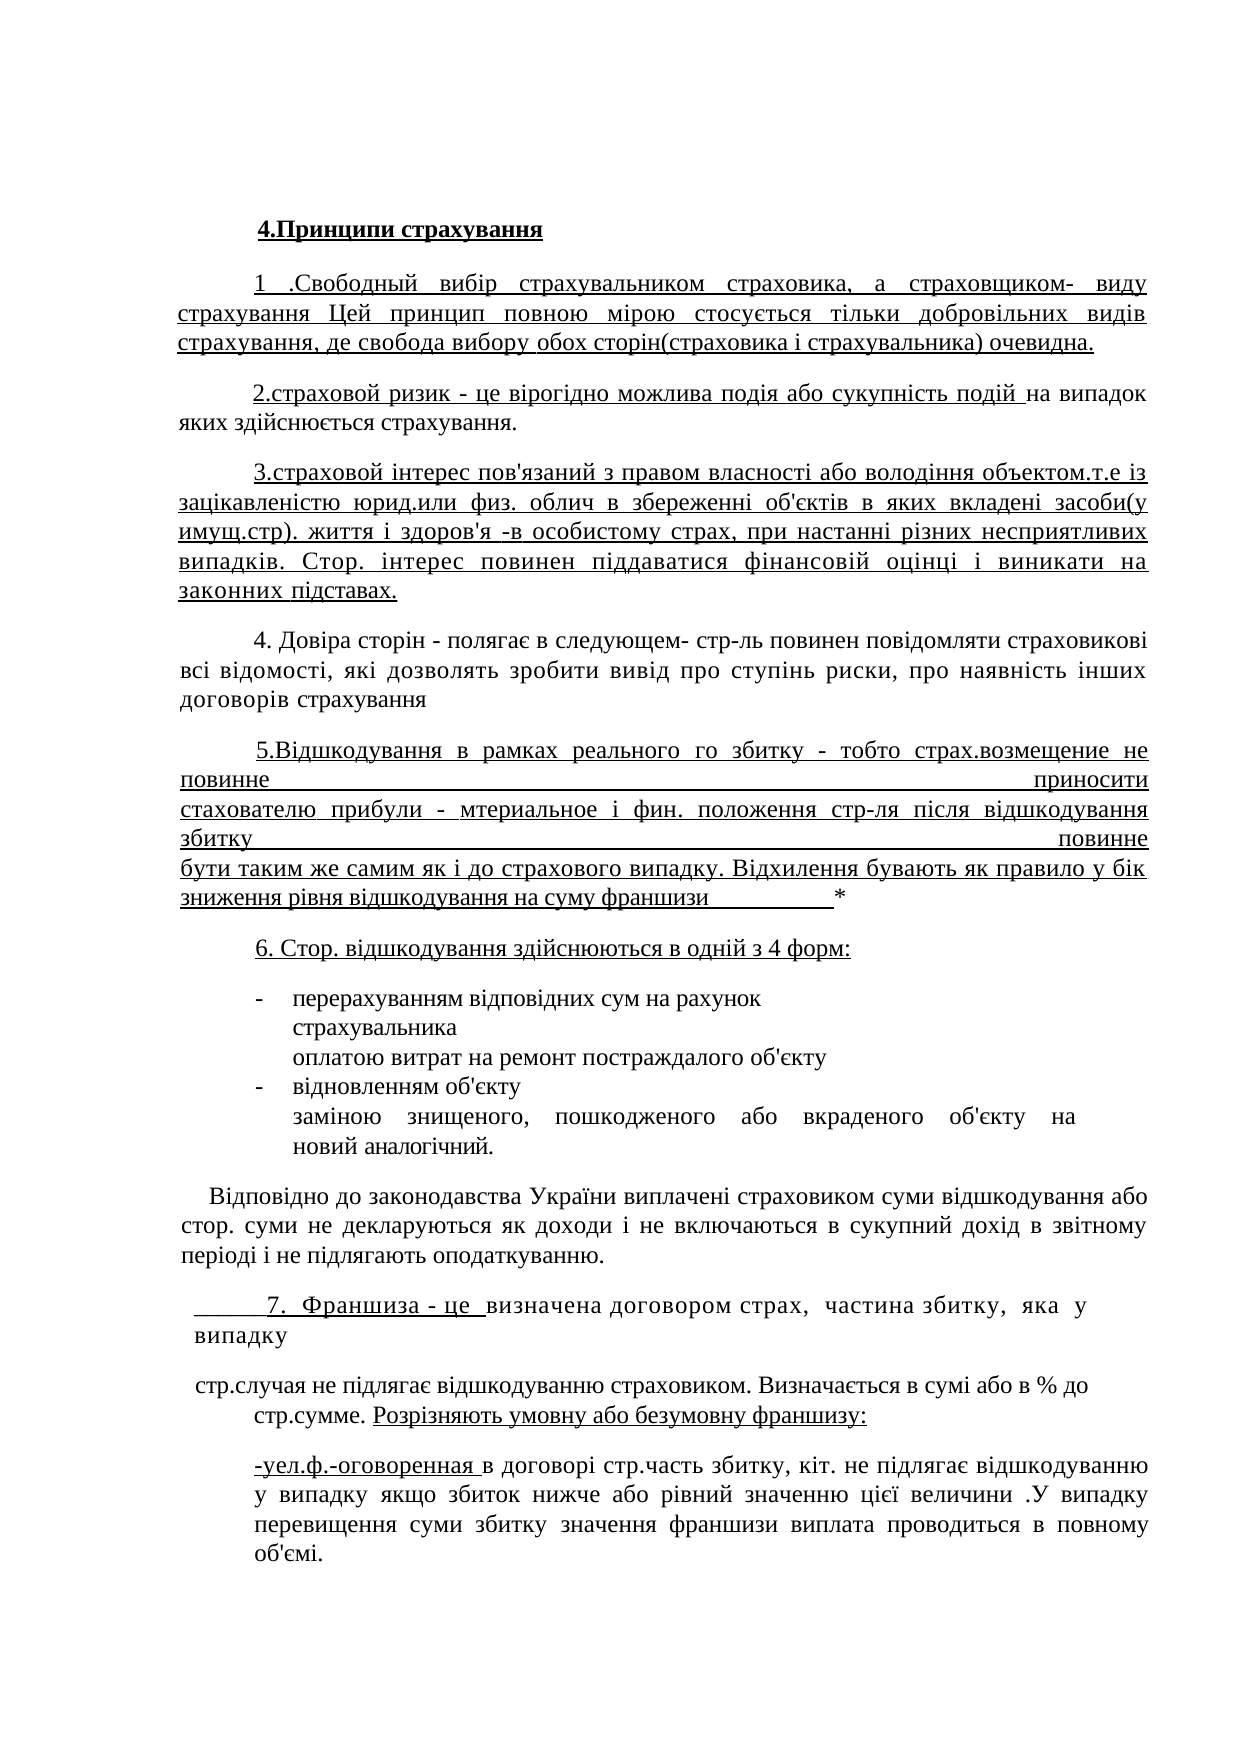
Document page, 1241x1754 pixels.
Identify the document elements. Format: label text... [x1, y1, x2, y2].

text 5.Відшкодування в рамках реального го збитку - тобто страх.возмещение не повинне приносити стахователю прибули - мтериальное і фин. положення стр-ля після відшкодування збитку повинне бути таким же самим як і до страхового випадку. Відхилення бувають як правило у бік зниження рівня відшкодування на суму франшизи * [180, 735, 1149, 789]
text 2.страховой ризик - це вірогідно можлива подія або сукупність подій на випадок яких здійснюється страхування. [179, 377, 1147, 436]
text 1 .Свободный вибір страхувальником страховика, а страховщиком- виду страхування Цей принцип повною мірою стосується тільки добровільних видів страхування, де свобода вибору обох сторін(страховика і страхувальника) очевидна. [177, 268, 1147, 323]
text 4. Довіра сторін - полягає в следующем- стр-ль повинен повідомляти страховикові всі відомості, які дозволять зробити вивід про ступінь риски, про наявність інших договорів страхування [180, 625, 1148, 714]
text стр.случая не підлягає відшкодуванню страховиком. Визначається в сумі або в % до стр.сумме. Розрізняють умовну або безумовну франшизу: [195, 1370, 1152, 1429]
list перерахуванням відповідних сум на рахунок страхувальника оплатою витрат на ремонт постраждалого об'єкту [255, 983, 852, 1071]
text 6. Стор. відшкодування здійснюються в одній з 4 форм: [255, 932, 1152, 962]
text 7. Франшиза - це визначена договором страх, частина збитку, яка у випадку [194, 1290, 1152, 1349]
text 3.страховой інтерес пов'язаний з правом власності або володіння объектом.т.е із зацікавленістю юрид.или физ. облич в збереженні об'єктів в яких вкладені засоби(у имущ.стр). життя і здоров'я -в особистому страх, при настанні різних несприятливих випадків. Стор. інтерес повинен піддаватися фінансовій оцінці і виникати на законних підставах. [178, 572, 1148, 604]
text 5.Відшкодування в рамках реального го збитку - тобто страх.возмещение не повинне приносити стахователю прибули - мтериальное і фин. положення стр-ля після відшкодування збитку повинне бути таким же самим як і до страхового випадку. Відхилення бувають як правило у бік зниження рівня відшкодування на суму франшизи * [180, 791, 1149, 819]
text 3.страховой інтерес пов'язаний з правом власності або володіння объектом.т.е із зацікавленістю юрид.или физ. облич в збереженні об'єктів в яких вкладені засоби(у имущ.стр). життя і здоров'я -в особистому страх, при настанні різних несприятливих випадків. Стор. інтерес повинен піддаватися фінансовій оцінці і виникати на законних підставах. [178, 543, 1148, 571]
list відновленням об'єкту [255, 1071, 1152, 1101]
text 1 .Свободный вибір страхувальником страховика, а страховщиком- виду страхування Цей принцип повною мірою стосується тільки добровільних видів страхування, де свобода вибору обох сторін(страховика і страхувальника) очевидна. [177, 324, 1147, 357]
text 4.Принципи страхування [257, 214, 1152, 243]
text 5.Відшкодування в рамках реального го збитку - тобто страх.возмещение не повинне приносити стахователю прибули - мтериальное і фин. положення стр-ля після відшкодування збитку повинне бути таким же самим як і до страхового випадку. Відхилення бувають як правило у бік зниження рівня відшкодування на суму франшизи * [180, 820, 1149, 848]
text 5.Відшкодування в рамках реального го збитку - тобто страх.возмещение не повинне приносити стахователю прибули - мтериальное і фин. положення стр-ля після відшкодування збитку повинне бути таким же самим як і до страхового випадку. Відхилення бувають як правило у бік зниження рівня відшкодування на суму франшизи * [180, 850, 1149, 912]
text 3.страховой інтерес пов'язаний з правом власності або володіння объектом.т.е із зацікавленістю юрид.или физ. облич в збереженні об'єктів в яких вкладені засоби(у имущ.стр). життя і здоров'я -в особистому страх, при настанні різних несприятливих випадків. Стор. інтерес повинен піддаватися фінансовій оцінці і виникати на законних підставах. [178, 457, 1148, 512]
text -уел.ф.-оговоренная в договорі стр.часть збитку, кіт. не підлягає відшкодуванню у випадку якщо збиток нижче або рівний значенню цієї величини .У випадку перевищення суми збитку значення франшизи виплата проводиться в повному об'ємі. [254, 1450, 1150, 1568]
text 3.страховой інтерес пов'язаний з правом власності або володіння объектом.т.е із зацікавленістю юрид.или физ. облич в збереженні об'єктів в яких вкладені засоби(у имущ.стр). життя і здоров'я -в особистому страх, при настанні різних несприятливих випадків. Стор. інтерес повинен піддаватися фінансовій оцінці і виникати на законних підставах. [178, 513, 1148, 541]
text Відповідно до законодавства України виплачені страховиком суми відшкодування або стор. суми не декларуються як доходи і не включаються в сукупний дохід в звітному періоді і не підлягають оподаткуванню. [181, 1181, 1149, 1269]
text заміною знищеного, пошкодженого або вкраденого об'єкту на новий аналогічний. [293, 1101, 1152, 1160]
